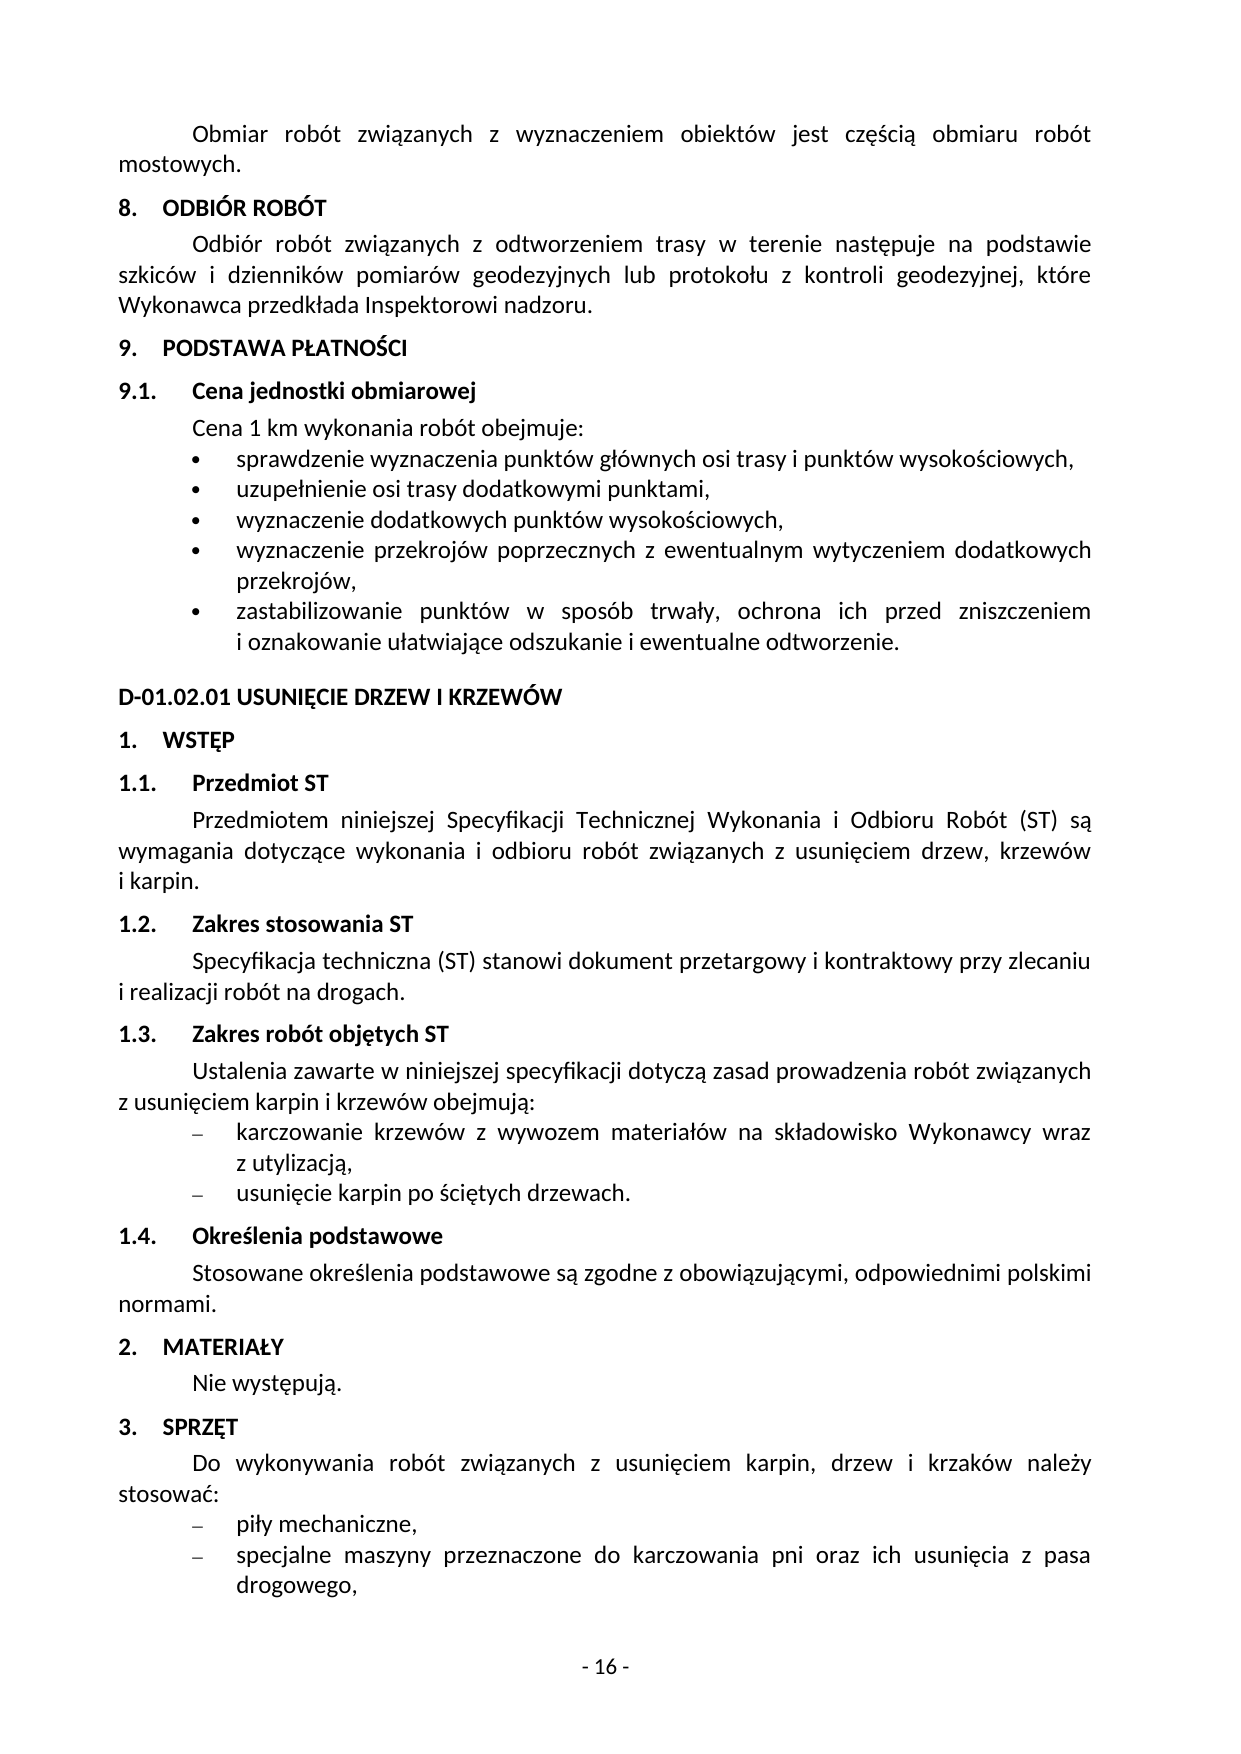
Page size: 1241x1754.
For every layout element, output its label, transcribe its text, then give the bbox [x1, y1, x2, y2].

text Nie występują. [118, 1368, 1092, 1398]
list piły mechaniczne, [192, 1508, 1092, 1539]
text Stosowane określenia podstawowe są zgodne z obowiązującymi, odpowiednimi polskimi normami. [118, 1257, 1092, 1318]
subtitle Zakres stosowania ST [118, 908, 1092, 939]
text Do wykonywania robót związanych z usunięciem karpin, drzew i krzaków należy stosować: [118, 1447, 1092, 1508]
text Specyfikacja techniczna (ST) stanowi dokument przetargowy i kontraktowy przy zlecaniu i realizacji robót na drogach. [118, 945, 1092, 1006]
list karczowanie krzewów z wywozem materiałów na składowisko Wykonawcy wraz z utylizacją, [192, 1116, 1092, 1177]
text Przedmiotem niniejszej Specyfikacji Technicznej Wykonania i Odbioru Robót (ST) są wymagania dotyczące wykonania i odbioru robót związanych z usunięciem drzew, krzewów i karpin. [118, 804, 1092, 896]
subtitle Zakres robót objętych ST [118, 1019, 1092, 1049]
subtitle SPRZĘT [118, 1411, 1092, 1441]
list uzupełnienie osi trasy dodatkowymi punktami, [192, 473, 1092, 504]
list wyznaczenie dodatkowych punktów wysokościowych, [192, 504, 1092, 534]
list sprawdzenie wyznaczenia punktów głównych osi trasy i punktów wysokościowych, [192, 443, 1092, 473]
subtitle Określenia podstawowe [118, 1221, 1092, 1251]
subtitle Cena jednostki obmiarowej [118, 376, 1092, 406]
subtitle PODSTAWA PŁATNOŚCI [118, 332, 1092, 363]
text Ustalenia zawarte w niniejszej specyfikacji dotyczą zasad prowadzenia robót związanych z usunięciem karpin i krzewów obejmują: [118, 1055, 1092, 1116]
list usunięcie karpin po ściętych drzewach. [192, 1177, 1092, 1208]
text Odbiór robót związanych z odtworzeniem trasy w terenie następuje na podstawie szkiców i dzienników pomiarów geodezyjnych lub protokołu z kontroli geodezyjnej, które Wykonawca przedkłada Inspektorowi nadzoru. [118, 228, 1092, 320]
text Cena 1 km wykonania robót obejmuje: [118, 412, 1092, 443]
list specjalne maszyny przeznaczone do karczowania pni oraz ich usunięcia z pasa drogowego, [192, 1539, 1092, 1600]
list wyznaczenie przekrojów poprzecznych z ewentualnym wytyczeniem dodatkowych przekrojów, [192, 534, 1092, 595]
text Obmiar robót związanych z wyznaczeniem obiektów jest częścią obmiaru robót mostowych. [118, 118, 1092, 179]
list zastabilizowanie punktów w sposób trwały, ochrona ich przed zniszczeniem i oznakowanie ułatwiające odszukanie i ewentualne odtworzenie. [192, 595, 1092, 656]
subtitle Przedmiot ST [118, 767, 1092, 798]
subtitle ODBIÓR ROBÓT [118, 192, 1092, 222]
subtitle MATERIAŁY [118, 1331, 1092, 1361]
subtitle WSTĘP [118, 724, 1092, 755]
subtitle D-01.02.01 USUNIĘCIE DRZEW I KRZEWÓW [118, 681, 1092, 712]
